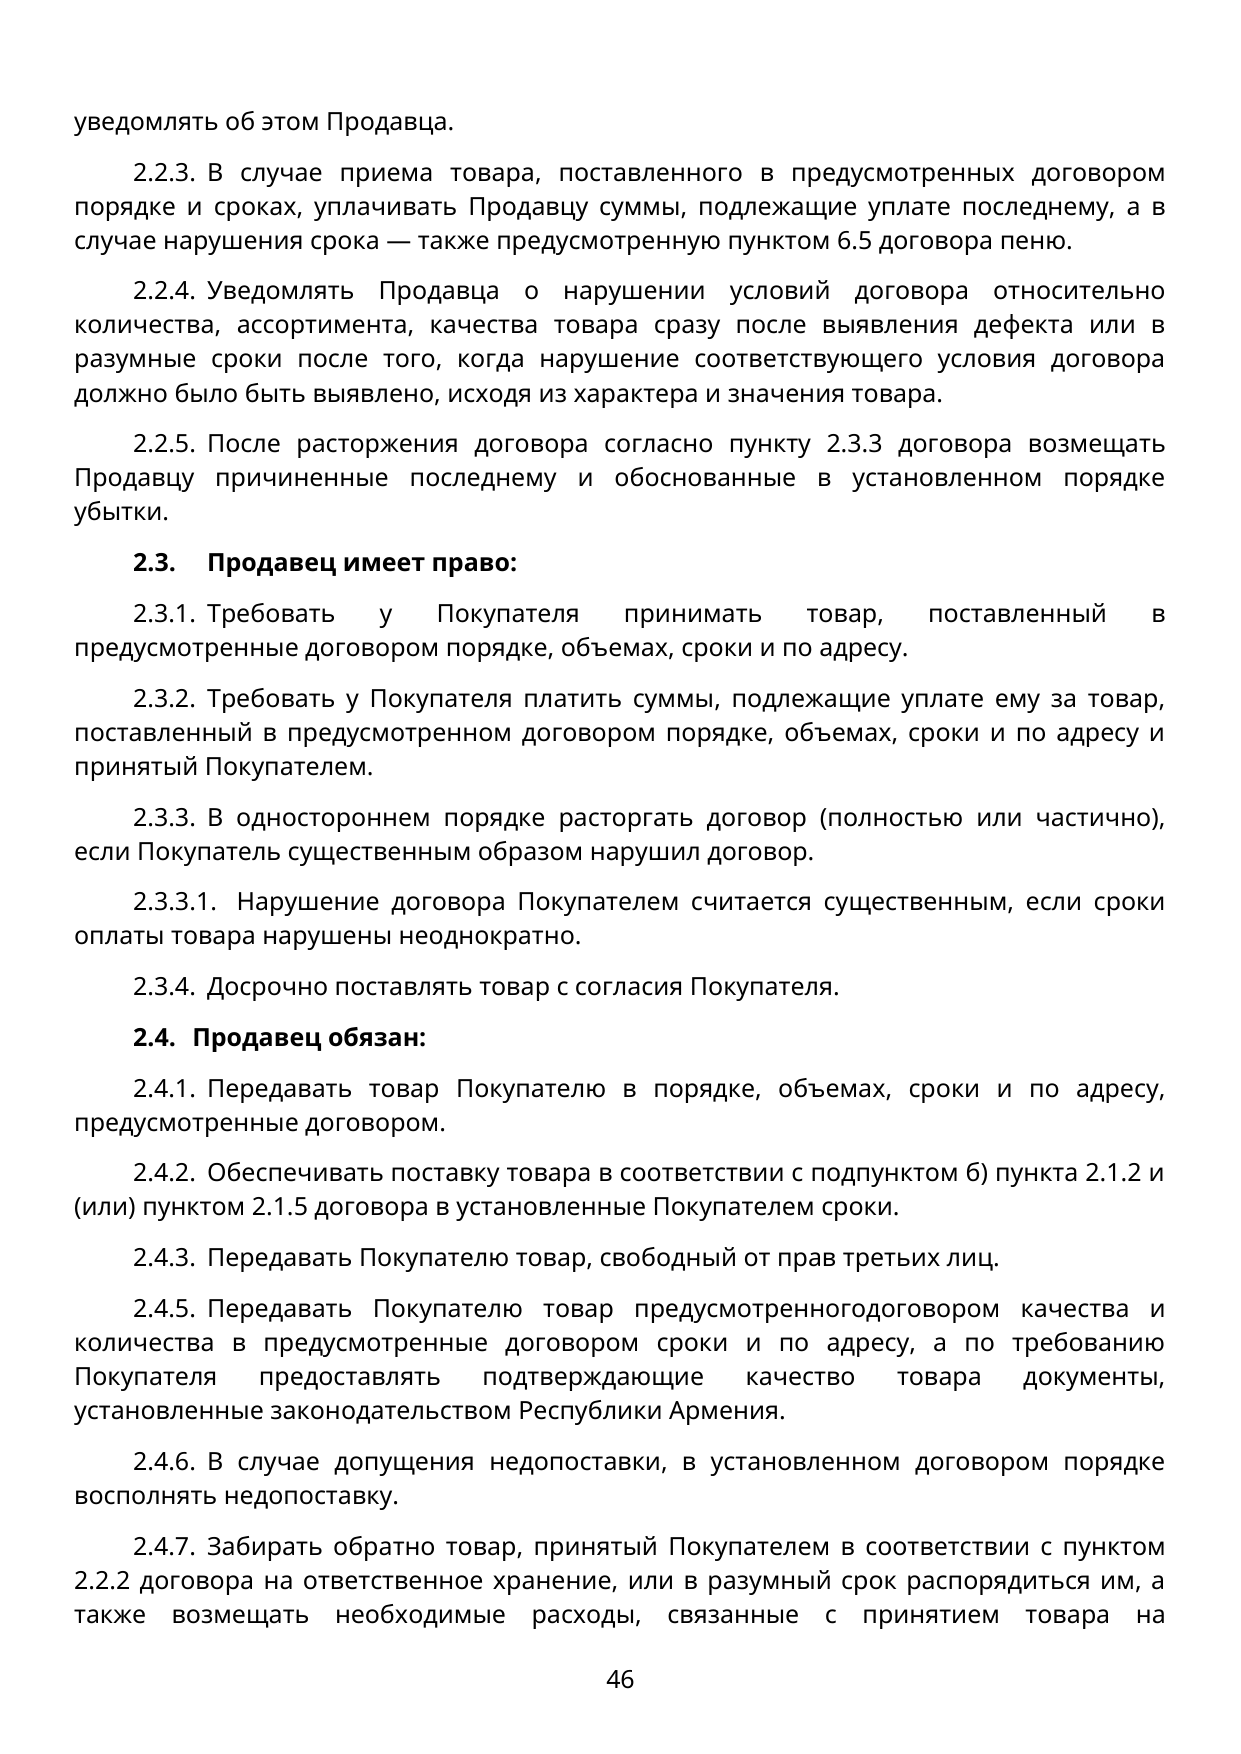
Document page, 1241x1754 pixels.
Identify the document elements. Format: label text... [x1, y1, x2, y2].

text 2.4.2. Обеспечивать поставку товара в соответствии с подпунктом б) пункта 2.1.2 и (или) пунктом 2.1.5 договора в установленные Покупателем сроки. [74, 1155, 1167, 1223]
text 2.4.6. В случае допущения недопоставки, в установленном договором порядке восполнять недопоставку. [74, 1443, 1167, 1512]
text 2.4. Продавец обязан: [74, 1019, 1167, 1053]
text 2.2.5. После расторжения договора согласно пункту 2.3.3 договора возмещать Продавцу причиненные последнему и обоснованные в установленном порядке убытки. [74, 426, 1167, 528]
text 2.2.3. В случае приема товара, поставленного в предусмотренных договором порядке и сроках, уплачивать Продавцу суммы, подлежащие уплате последнему, а в случае нарушения срока — также предусмотренную пунктом 6.5 договора пеню. [74, 154, 1167, 256]
text 2.3. Продавец имеет право: [74, 545, 1167, 579]
text 2.4.3. Передавать Покупателю товар, свободный от прав третьих лиц. [74, 1240, 1167, 1274]
text 2.3.3.1. Нарушение договора Покупателем считается существенным, если сроки оплаты товара нарушены неоднократно. [74, 884, 1167, 952]
text 2.3.1. Требовать у Покупателя принимать товар, поставленный в предусмотренные договором порядке, объемах, сроки и по адресу. [74, 596, 1167, 664]
text 2.3.4. Досрочно поставлять товар с согласия Покупателя. [74, 969, 1167, 1003]
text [74, 1528, 1167, 1630]
text 2.3.3. В одностороннем порядке расторгать договор (полностью или частично), если Покупатель существенным образом нарушил договор. [74, 799, 1167, 867]
text 2.3.2. Требовать у Покупателя платить суммы, подлежащие уплате ему за товар, поставленный в предусмотренном договором порядке, объемах, сроки и по адресу и принятый Покупателем. [74, 680, 1167, 782]
text 2.4.5. Передавать Покупателю товар предусмотренногодоговором качества и количества в предусмотренные договором сроки и по адресу, а по требованию Покупателя предоставлять подтверждающие качество товара документы, установленные законодательством Республики Армения. [74, 1291, 1167, 1427]
text 2.4.1. Передавать товар Покупателю в порядке, объемах, сроки и по адресу, предусмотренные договором. [74, 1070, 1167, 1138]
text 2.2.4. Уведомлять Продавца о нарушении условий договора относительно количества, ассортимента, качества товара сразу после выявления дефекта или в разумные сроки после того, когда нарушение соответствующего условия договора должно было быть выявлено, исходя из характера и значения товара. [74, 273, 1167, 409]
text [74, 103, 1167, 137]
